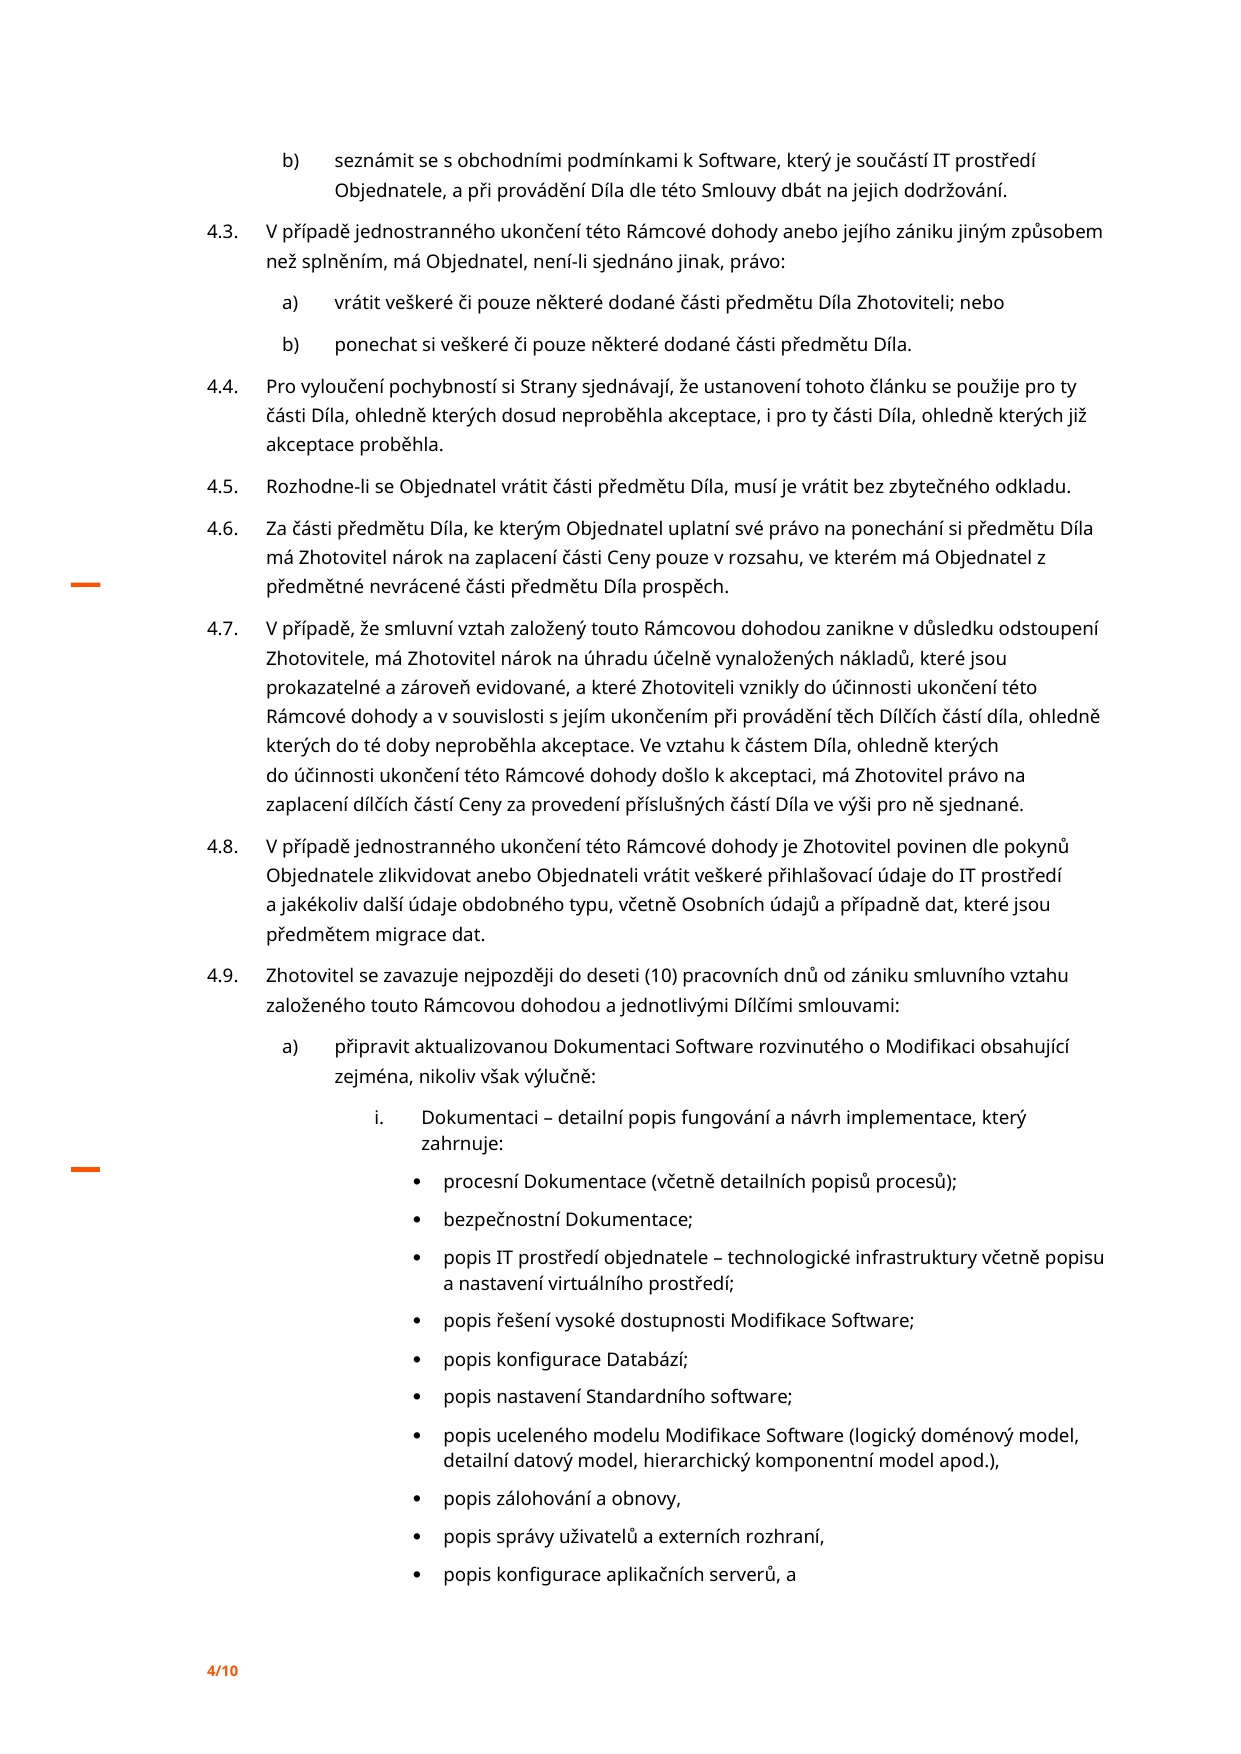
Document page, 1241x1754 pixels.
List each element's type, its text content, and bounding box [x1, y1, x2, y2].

list popis uceleného modelu Modifikace Software (logický doménový model, detailní datový model, hierarchický komponentní model apod.), [413, 1422, 1107, 1473]
list bezpečnostní Dokumentace; [413, 1206, 1107, 1232]
text vrátit veškeré či pouze některé dodané části předmětu Díla Zhotoviteli; nebo [282, 290, 1107, 315]
list popis řešení vysoké dostupnosti Modifikace Software; [413, 1308, 1107, 1333]
list Zhotovitel se zavazuje nejpozději do deseti (10) pracovních dnů od zániku smluvního vztahu založeného touto Rámcovou dohodou a jednotlivými Dílčími smlouvami: [207, 963, 1107, 1017]
text připravit aktualizovanou Dokumentaci Software rozvinutého o Modifikaci obsahující zejména, nikoliv však výlučně: [282, 1034, 1107, 1088]
list Pro vyloučení pochybností si Strany sjednávají, že ustanovení tohoto článku se použije pro ty části Díla, ohledně kterých dosud neproběhla akceptace, i pro ty části Díla, ohledně kterých již akceptace proběhla. [207, 373, 1107, 457]
list popis správy uživatelů a externích rozhraní, [413, 1523, 1107, 1549]
list Za části předmětu Díla, ke kterým Objednatel uplatní své právo na ponechání si předmětu Díla má Zhotovitel nárok na zaplacení části Ceny pouze v rozsahu, ve kterém má Objednatel z předmětné nevrácené části předmětu Díla prospěch. [207, 515, 1107, 599]
list popis IT prostředí objednatele – technologické infrastruktury včetně popisu a nastavení virtuálního prostředí; [413, 1244, 1107, 1295]
list V případě jednostranného ukončení této Rámcové dohody anebo jejího zániku jiným způsobem než splněním, má Objednatel, není-li sjednáno jinak, právo: [207, 219, 1107, 273]
list popis nastavení Standardního software; [413, 1384, 1107, 1409]
list popis zálohování a obnovy, [413, 1485, 1107, 1511]
text ponechat si veškeré či pouze některé dodané části předmětu Díla. [282, 331, 1107, 357]
list Dokumentaci – detailní popis fungování a návrh implementace, který zahrnuje: [384, 1105, 1107, 1156]
list procesní Dokumentace (včetně detailních popisů procesů); [413, 1168, 1107, 1194]
list popis konfigurace Databází; [413, 1346, 1107, 1371]
list V případě jednostranného ukončení této Rámcové dohody je Zhotovitel povinen dle pokynů Objednatele zlikvidovat anebo Objednateli vrátit veškeré přihlašovací údaje do IT prostředí a jakékoliv další údaje obdobného typu, včetně Osobních údajů a případně dat, které jsou předmětem migrace dat. [207, 833, 1107, 946]
list popis konfigurace aplikačních serverů, a [413, 1561, 1107, 1587]
list Rozhodne-li se Objednatel vrátit části předmětu Díla, musí je vrátit bez zbytečného odkladu. [207, 473, 1107, 499]
list V případě, že smluvní vztah založený touto Rámcovou dohodou zanikne v důsledku odstoupení Zhotovitele, má Zhotovitel nárok na úhradu účelně vynaložených nákladů, které jsou prokazatelné a zároveň evidované, a které Zhotoviteli vznikly do účinnosti ukončení této Rámcové dohody a v souvislosti s jejím ukončením při provádění těch Dílčích částí díla, ohledně kterých do té doby neproběhla akceptace. Ve vztahu k částem Díla, ohledně kterých do účinnosti ukončení této Rámcové dohody došlo k akceptaci, má Zhotovitel právo na zaplacení dílčích částí Ceny za provedení příslušných částí Díla ve výši pro ně sjednané. [207, 616, 1107, 817]
text seznámit se s obchodními podmínkami k Software, který je součástí IT prostředí Objednatele, a při provádění Díla dle této Smlouvy dbát na jejich dodržování. [282, 148, 1107, 202]
